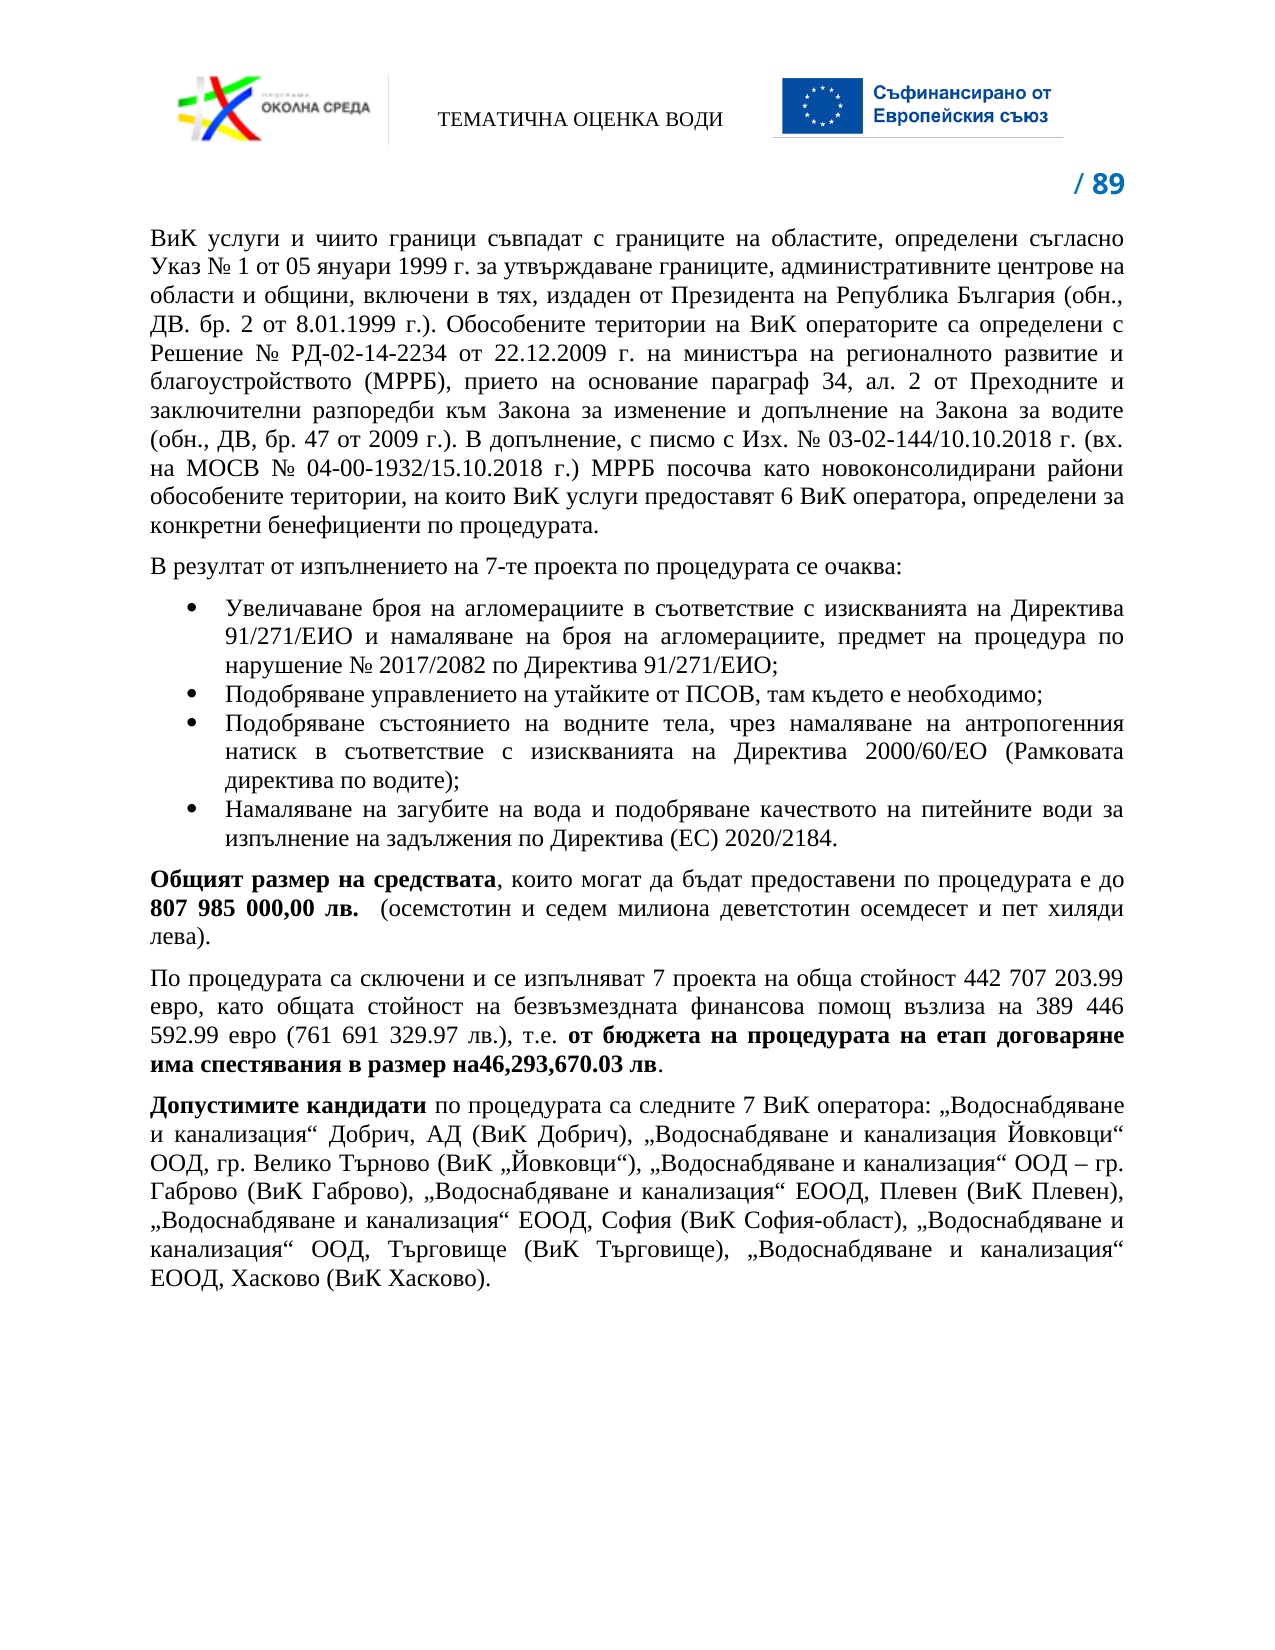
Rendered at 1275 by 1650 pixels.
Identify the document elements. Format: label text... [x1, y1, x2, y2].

picture [772, 75, 1064, 138]
list Подобряване управлението на утайките от ПСОВ, там където е необходимо; [187, 679, 1125, 708]
text В резултат от изпълнението на 7-те проекта по процедурата се очаква: [150, 551, 1125, 580]
text Допустимите кандидати по процедурата са следните 7 ВиК оператора: „Водоснабдяване и канализация“ Добрич, АД (ВиК Добрич), „Водоснабдяване и канализация Йовковци“ ООД, гр. Велико Търново (ВиК „Йовковци“), „Водоснабдяване и канализация“ ООД – гр. Габрово (ВиК Габрово), „Водоснабдяване и канализация“ ЕООД, Плевен (ВиК Плевен), „Водоснабдяване и канализация“ ЕООД, София (ВиК София-област), „Водоснабдяване и канализация“ ООД, Търговище (ВиК Търговище), „Водоснабдяване и канализация“ ЕООД, Хасково (ВиК Хасково). [150, 1090, 1125, 1291]
list Намаляване на загубите на вода и подобряване качеството на питейните води за изпълнение на задължения по Директива (ЕС) 2020/2184. [187, 794, 1125, 851]
list Подобряване състоянието на водните тела, чрез намаляване на антропогенния натиск в съответствие с изискванията на Директива 2000/60/ЕО (Рамковата директива по водите); [187, 708, 1125, 794]
text По процедурата са сключени и се изпълняват 7 проекта на обща стойност 442 707 203.99 евро, като общата стойност на безвъзмездната финансова помощ възлиза на 389 446 592.99 евро (761 691 329.97 лв.), т.е. от бюджета на процедурата на етап договаряне има спестявания в размер на46,293,670.03 лв. [150, 963, 1125, 1078]
picture [161, 75, 390, 145]
list Увеличаване броя на агломерациите в съответствие с изискванията на Директива 91/271/ЕИО и намаляване на броя на агломерациите, предмет на процедура по нарушение № 2017/2082 по Директива 91/271/ЕИО; [187, 593, 1125, 679]
text Общият размер на средствата, които могат да бъдат предоставени по процедурата е до 807 985 000,00 лв. (осемстотин и седем милиона деветстотин осемдесет и пет хиляди лева). [150, 864, 1125, 950]
